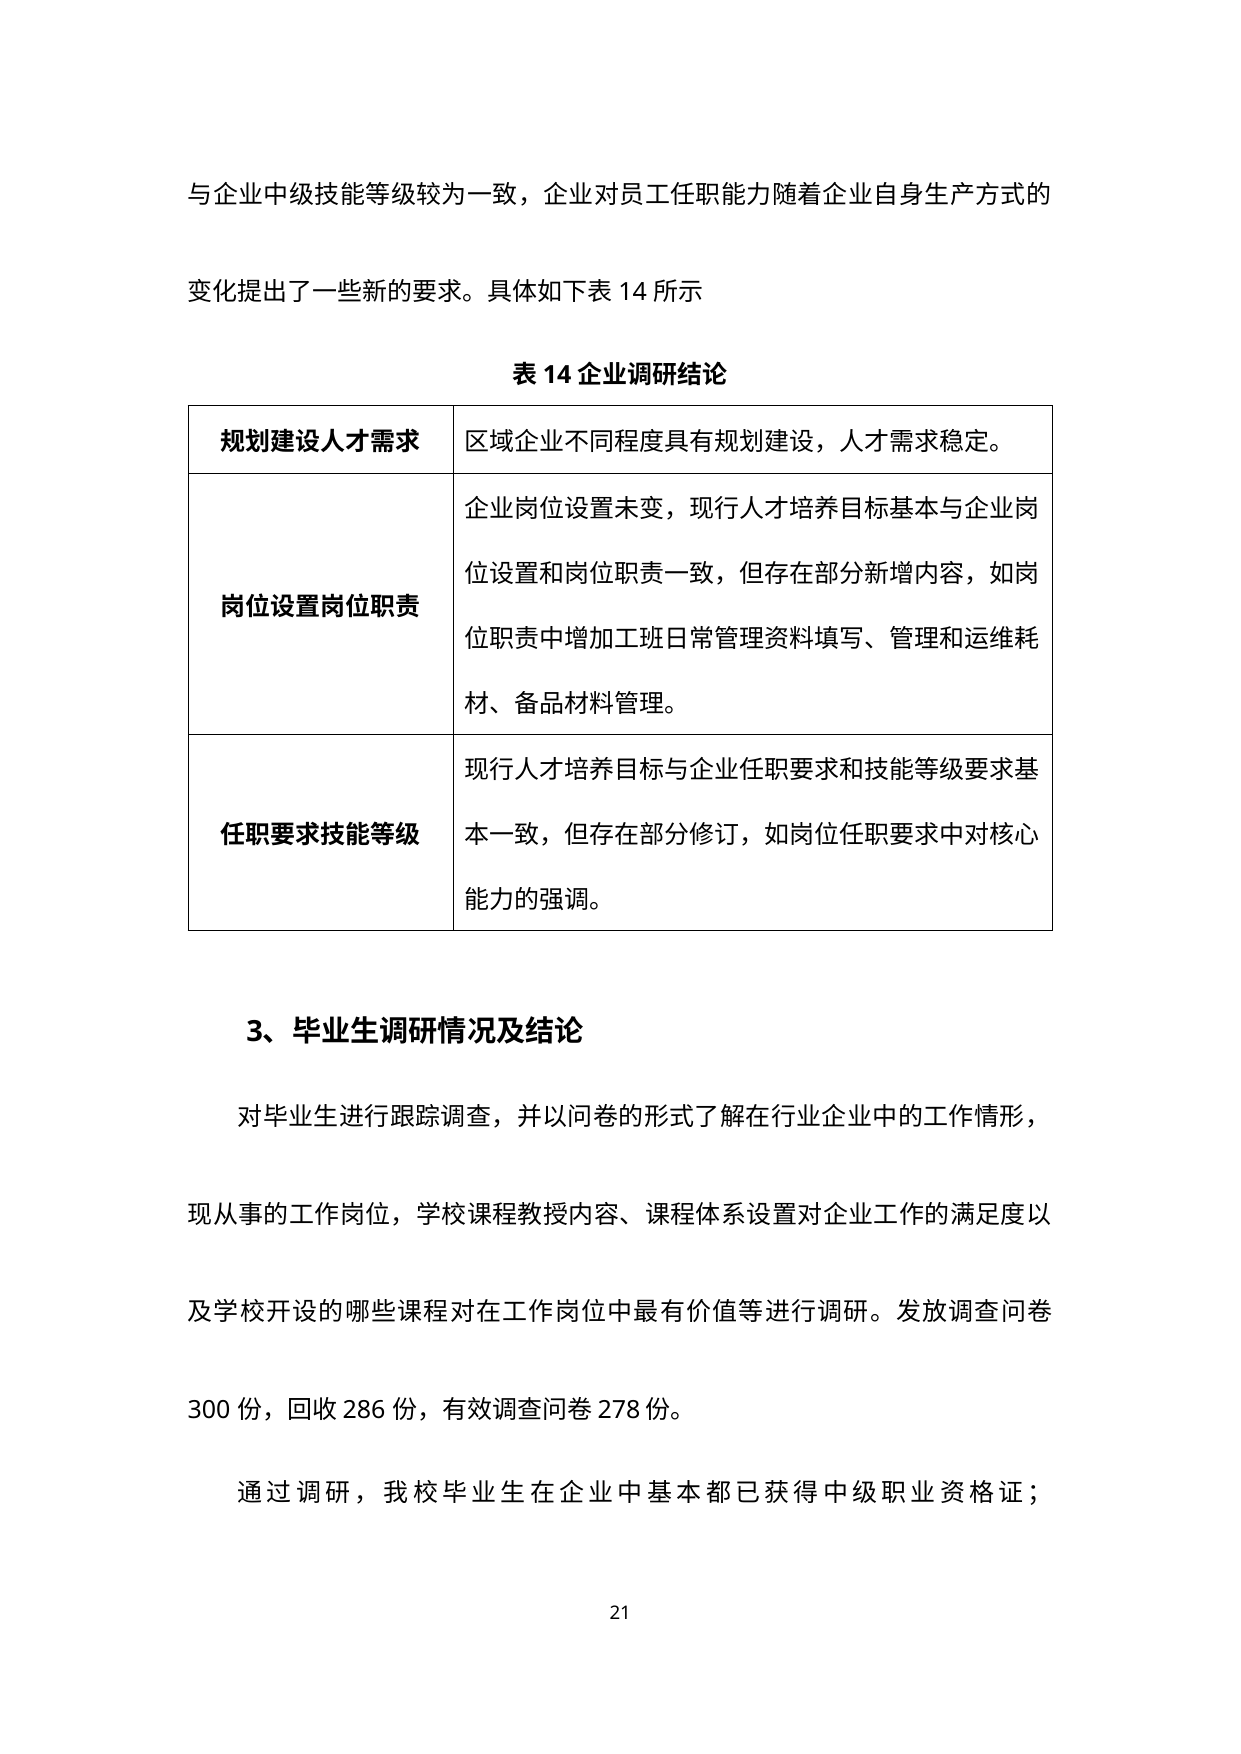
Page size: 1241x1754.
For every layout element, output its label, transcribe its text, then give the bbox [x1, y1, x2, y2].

table_cell 企业岗位设置未变，现行人才培养目标基本与企业岗位设置和岗位职责一致，但存在部分新增内容，如岗位职责中增加工班日常管理资料填写、管理和运维耗材、备品材料管理。 [454, 474, 1052, 734]
table_cell 岗位设置岗位职责 [189, 474, 453, 734]
text 表14 企业调研结论 [187, 340, 1053, 405]
text 3、毕业生调研情况及结论 [187, 996, 1053, 1061]
text 对毕业生进行跟踪调查，并以问卷的形式了解在行业企业中的工作情形，现从事的工作岗位，学校课程教授内容、课程体系设置对企业工作的满足度以及学校开设的哪些课程对在工作岗位中最有价值等进行调研。发放调查问卷 300 份，回收 286 份，有效调查问卷 278份。 [187, 1082, 1053, 1440]
table_cell 现行人才培养目标与企业任职要求和技能等级要求基本一致，但存在部分修订，如岗位任职要求中对核心能力的强调。 [454, 735, 1052, 930]
table_cell 任职要求技能等级 [189, 735, 453, 930]
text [187, 1458, 1053, 1523]
table_header 规划建设人才需求 [189, 406, 453, 473]
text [187, 160, 1053, 322]
table_header 区域企业不同程度具有规划建设，人才需求稳定。 [454, 406, 1052, 473]
